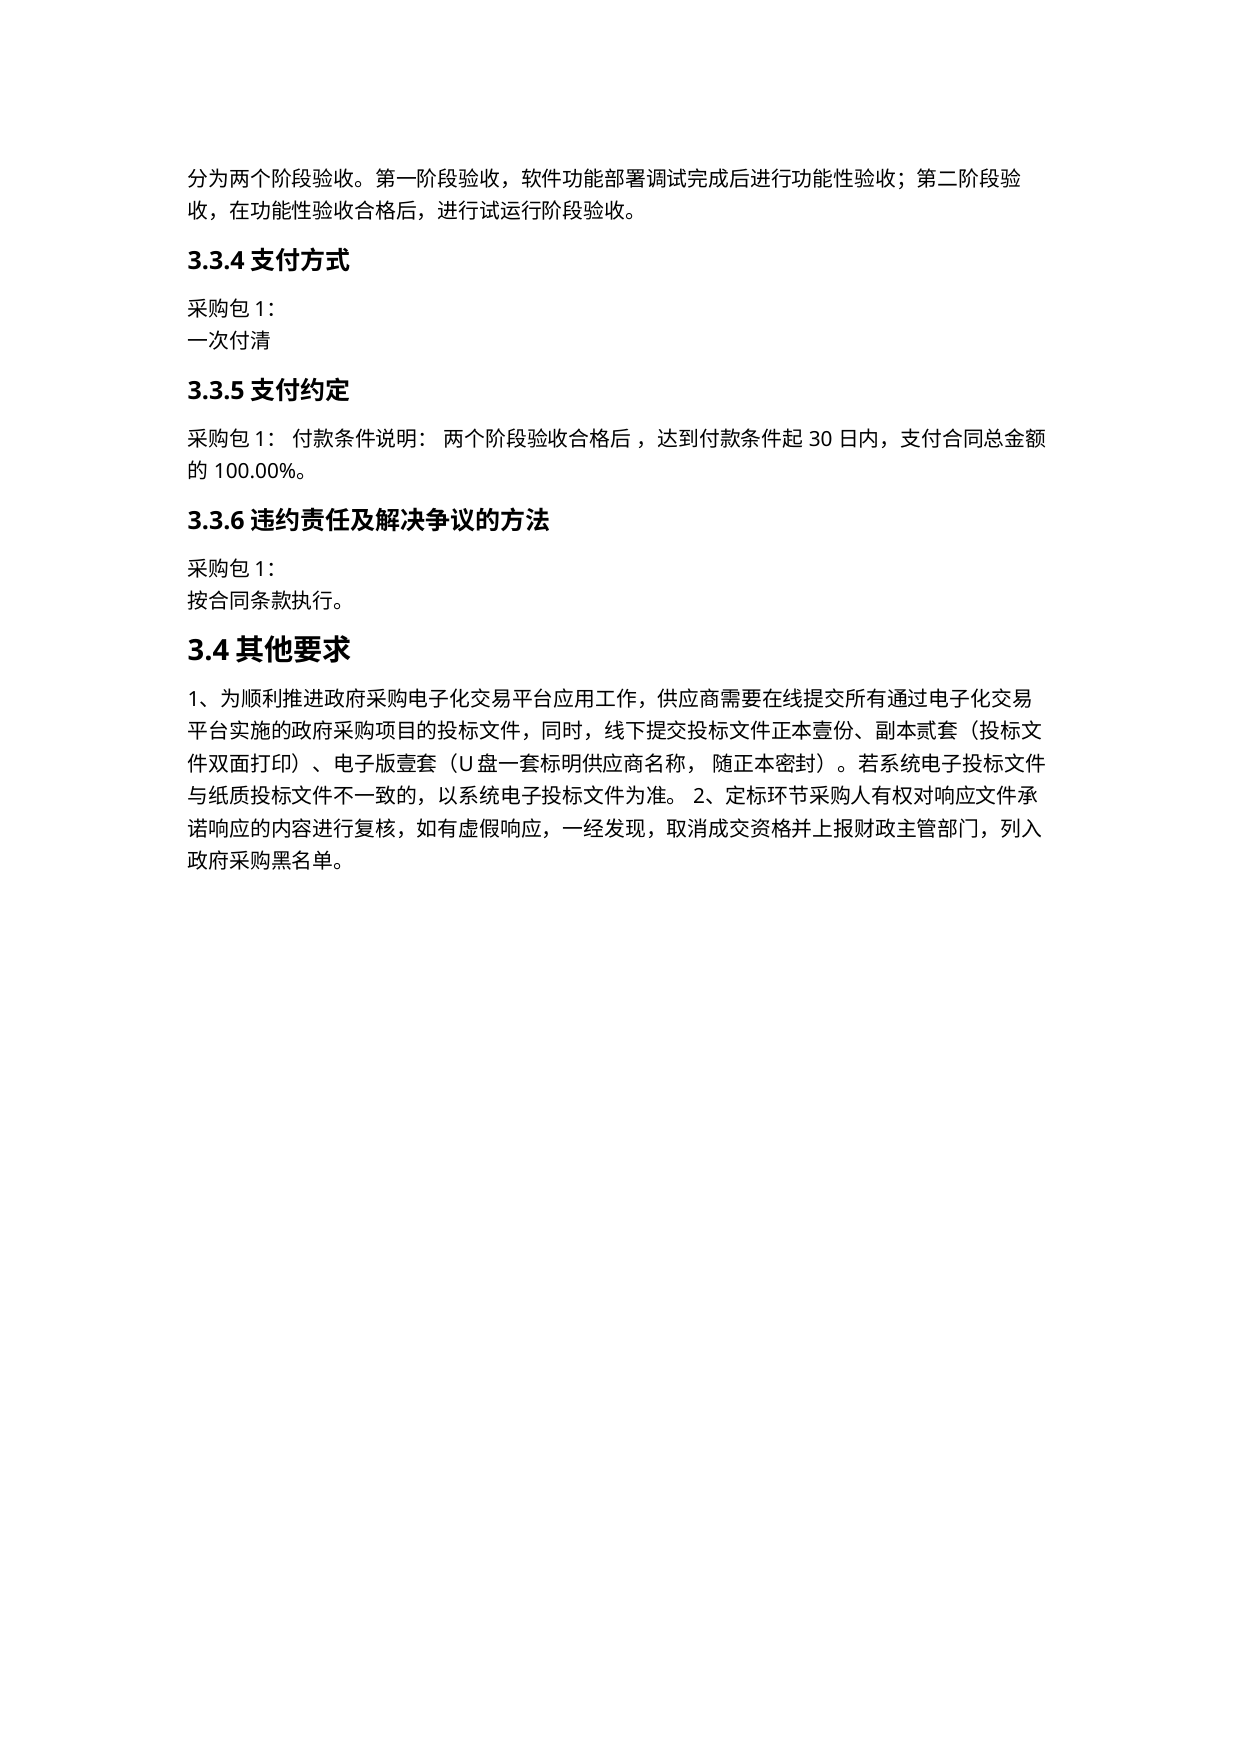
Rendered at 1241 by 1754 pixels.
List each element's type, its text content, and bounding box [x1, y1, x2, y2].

text 采购包1： 付款条件说明： 两个阶段验收合格后 ，达到付款条件起 30 日内，支付合同总金额的 100.00%。 [187, 422, 1053, 487]
text 3.3.5支付约定 [187, 357, 1053, 422]
text 3.3.4支付方式 [187, 227, 1053, 292]
text 1、为顺利推进政府采购电子化交易平台应用工作，供应商需要在线提交所有通过电子化交易平台实施的政府采购项目的投标文件，同时，线下提交投标文件正本壹份、副本贰套（投标文件双面打印）、电子版壹套（U盘一套标明供应商名称， 随正本密封）。若系统电子投标文件与纸质投标文件不一致的，以系统电子投标文件为准。 2、定标环节采购人有权对响应文件承诺响应的内容进行复核，如有虚假响应，一经发现，取消成交资格并上报财政主管部门，列入政府采购黑名单。 [187, 682, 1053, 877]
text 分为两个阶段验收。第一阶段验收，软件功能部署调试完成后进行功能性验收；第二阶段验收，在功能性验收合格后，进行试运行阶段验收。 [187, 162, 1053, 227]
text 3.3.6违约责任及解决争议的方法 [187, 487, 1053, 552]
text 3.4其他要求 [187, 617, 1053, 682]
text 一次付清 [187, 324, 1053, 357]
text 采购包1： [187, 292, 1053, 324]
text 按合同条款执行。 [187, 584, 1053, 617]
text 采购包1： [187, 552, 1053, 584]
